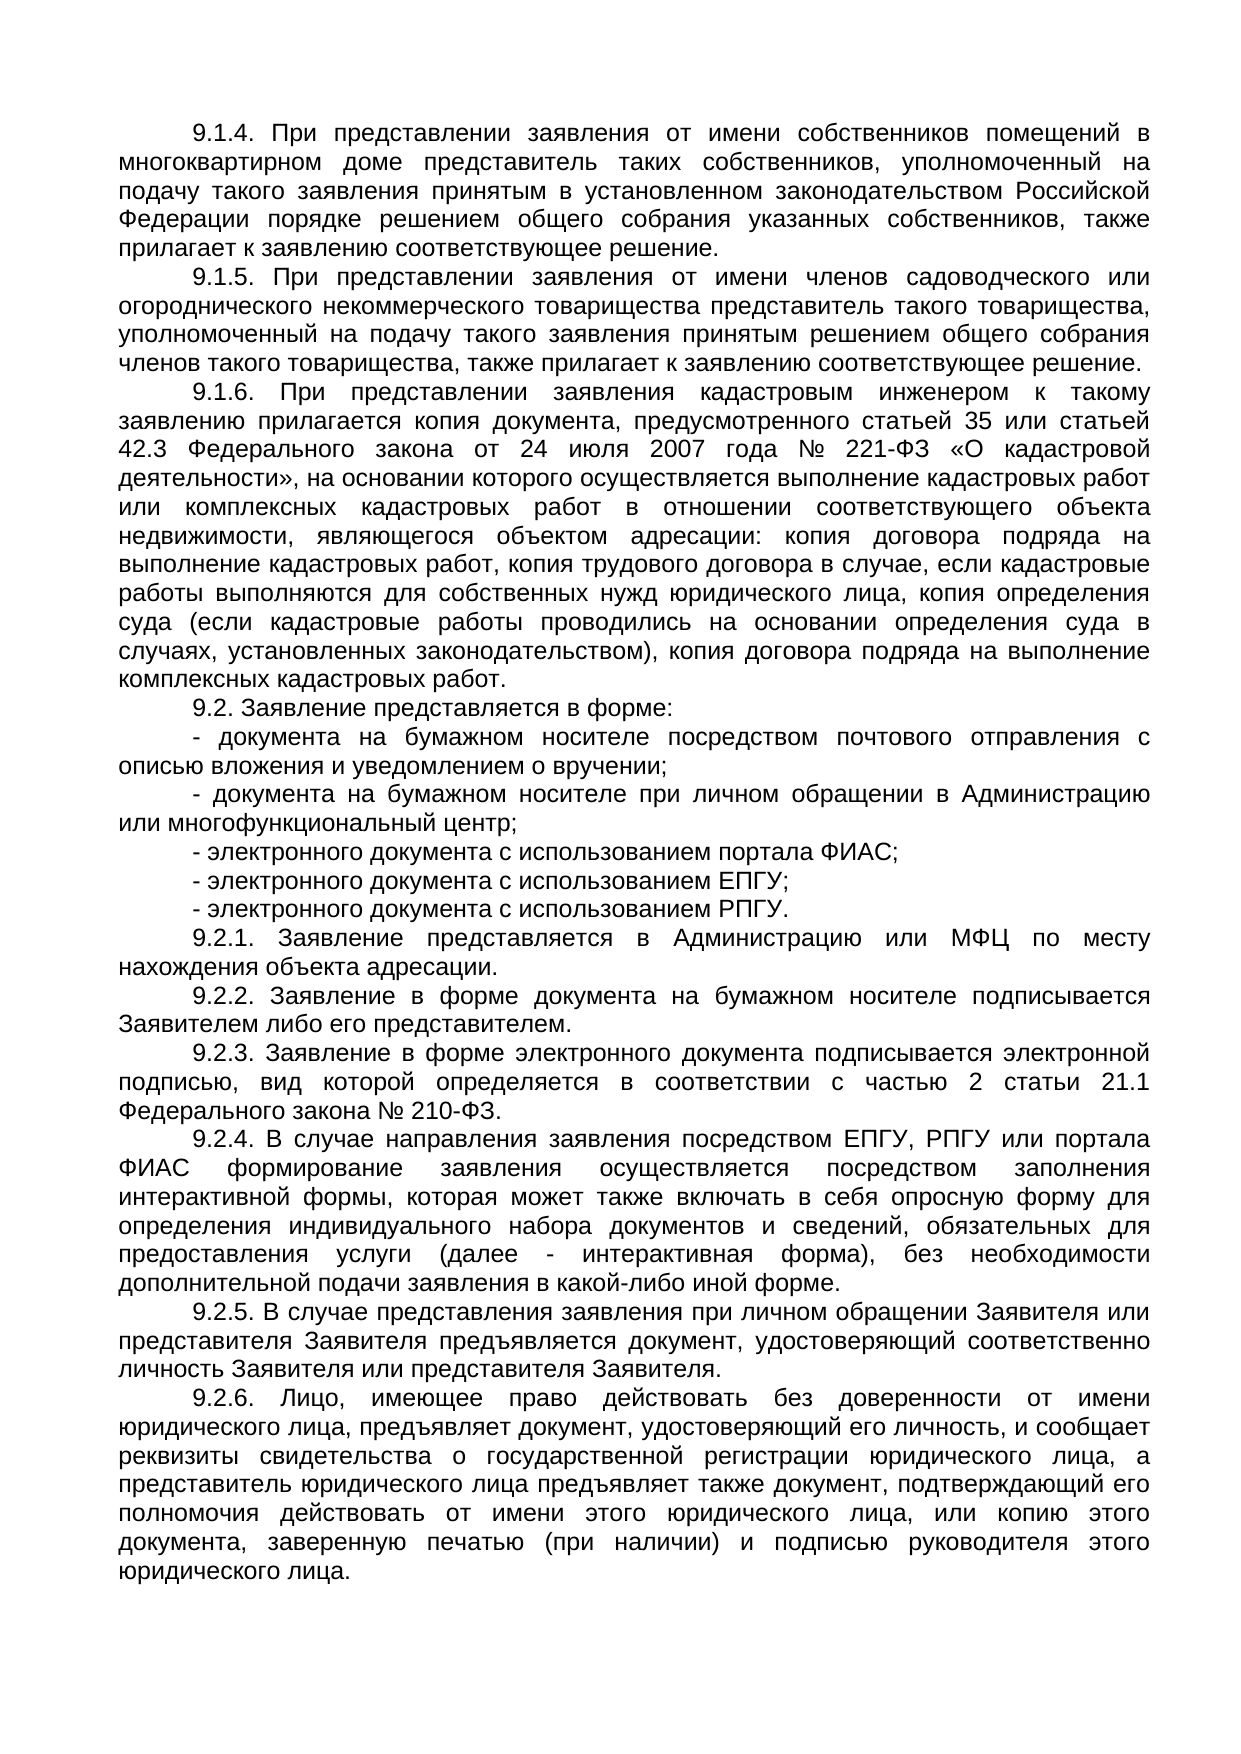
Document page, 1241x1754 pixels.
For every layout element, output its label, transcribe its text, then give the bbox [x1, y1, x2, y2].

text 9.1.4. При представлении заявления от имени собственников помещений в многоквартирном доме представитель таких собственников, уполномоченный на подачу такого заявления принятым в установленном законодательством Российской Федерации порядке решением общего собрания указанных собственников, также прилагает к заявлению соответствующее решение. [118, 118, 1152, 262]
text - документа на бумажном носителе при личном обращении в Администрацию или многофункциональный центр; [118, 779, 1152, 837]
text 9.2. Заявление представляется в форме: [118, 693, 1152, 722]
text - электронного документа с использованием ЕПГУ; [118, 866, 1152, 894]
text - электронного документа с использованием портала ФИАС; [118, 837, 1152, 866]
text - документа на бумажном носителе посредством почтового отправления с описью вложения и уведомлением о вручении; [118, 722, 1152, 779]
text 9.2.1. Заявление представляется в Администрацию или МФЦ по месту нахождения объекта адресации. [118, 923, 1152, 981]
text 9.1.6. При представлении заявления кадастровым инженером к такому заявлению прилагается копия документа, предусмотренного статьей 35 или статьей 42.3 Федерального закона от 24 июля 2007 года № 221-ФЗ «О кадастровой деятельности», на основании которого осуществляется выполнение кадастровых работ или комплексных кадастровых работ в отношении соответствующего объекта недвижимости, являющегося объектом адресации: копия договора подряда на выполнение кадастровых работ, копия трудового договора в случае, если кадастровые работы выполняются для собственных нужд юридического лица, копия определения суда (если кадастровые работы проводились на основании определения суда в случаях, установленных законодательством), копия договора подряда на выполнение комплексных кадастровых работ. [118, 377, 1152, 693]
text 9.2.4. В случае направления заявления посредством ЕПГУ, РПГУ или портала ФИАС формирование заявления осуществляется посредством заполнения интерактивной формы, которая может также включать в себя опросную форму для определения индивидуального набора документов и сведений, обязательных для предоставления услуги (далее - интерактивная форма), без необходимости дополнительной подачи заявления в какой-либо иной форме. [118, 1124, 1152, 1297]
text 9.2.6. Лицо, имеющее право действовать без доверенности от имени юридического лица, предъявляет документ, удостоверяющий его личность, и сообщает реквизиты свидетельства о государственной регистрации юридического лица, а представитель юридического лица предъявляет также документ, подтверждающий его полномочия действовать от имени этого юридического лица, или копию этого документа, заверенную печатью (при наличии) и подписью руководителя этого юридического лица. [118, 1383, 1152, 1584]
text 9.2.2. Заявление в форме документа на бумажном носителе подписывается Заявителем либо его представителем. [118, 981, 1152, 1038]
text 9.2.3. Заявление в форме электронного документа подписывается электронной подписью, вид которой определяется в соответствии с частью 2 статьи 21.1 Федерального закона № 210-ФЗ. [118, 1038, 1152, 1124]
text 9.1.5. При представлении заявления от имени членов садоводческого или огороднического некоммерческого товарищества представитель такого товарищества, уполномоченный на подачу такого заявления принятым решением общего собрания членов такого товарищества, также прилагает к заявлению соответствующее решение. [118, 262, 1152, 377]
text 9.2.5. В случае представления заявления при личном обращении Заявителя или представителя Заявителя предъявляется документ, удостоверяющий соответственно личность Заявителя или представителя Заявителя. [118, 1297, 1152, 1383]
text - электронного документа с использованием РПГУ. [118, 894, 1152, 923]
